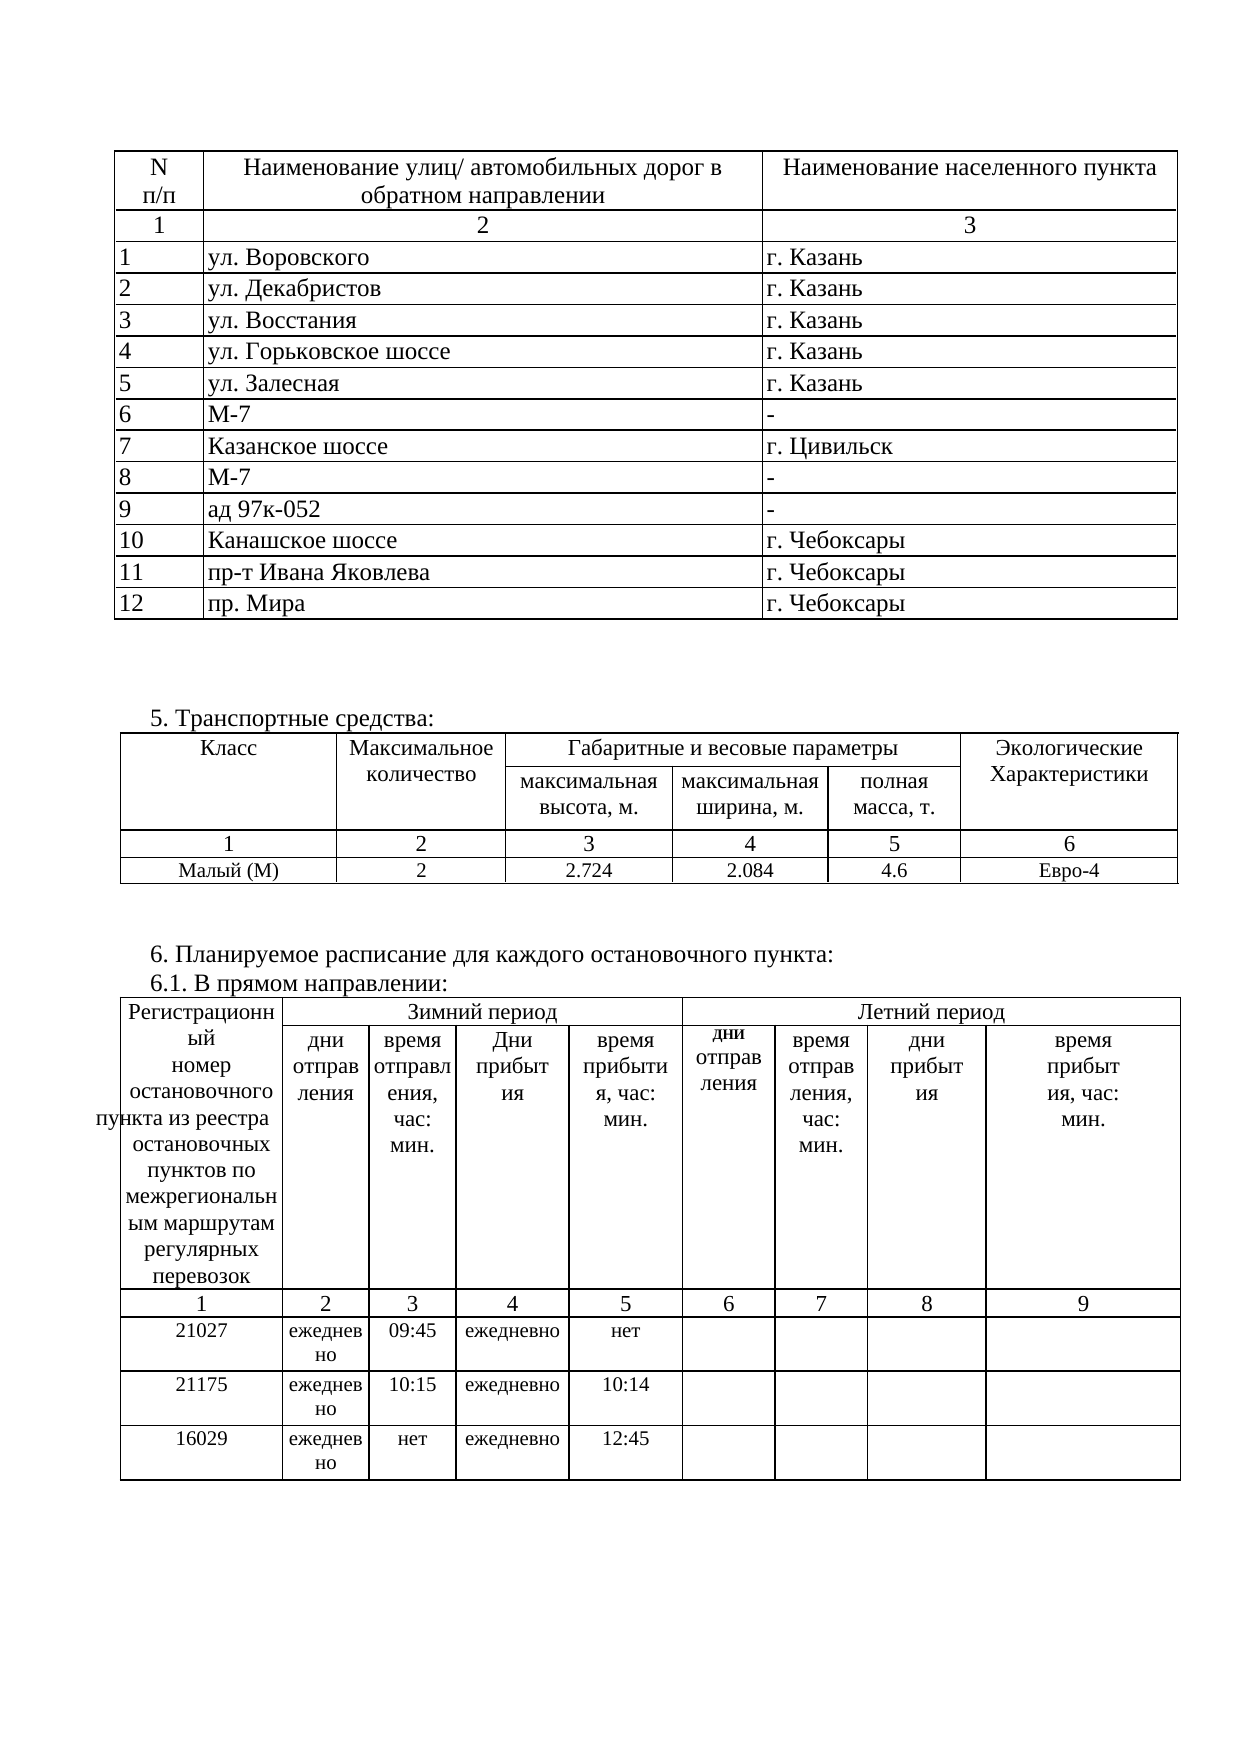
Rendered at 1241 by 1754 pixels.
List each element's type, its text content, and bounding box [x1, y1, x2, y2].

table_cell 2 [337, 858, 505, 882]
table_header Экологические Характеристики [961, 734, 1177, 829]
table_cell ежедневно [457, 1426, 568, 1479]
table_cell 4 [673, 831, 827, 857]
table_cell 11 [115, 556, 203, 587]
table_cell 9 [115, 493, 203, 524]
table_cell 16029 [121, 1426, 282, 1479]
table_cell 4 [115, 336, 203, 366]
table_cell дни прибыт ия [868, 1026, 985, 1288]
table_cell г. Цивильск [763, 429, 1177, 461]
table_cell 09:45 [370, 1318, 455, 1370]
table_cell Казанское шоссе [204, 431, 762, 461]
table_cell нет [570, 1318, 682, 1370]
table_cell 5 [829, 831, 960, 857]
text 6. Планируемое расписание для каждого остановочного пункта: [150, 939, 1090, 968]
table_cell г. Казань [763, 241, 1177, 272]
table_cell 4 [457, 1290, 568, 1316]
table_header Наименование населенного пункта [763, 152, 1177, 209]
table_cell пр. Мира [204, 588, 762, 618]
table_cell 6 [115, 399, 203, 429]
table_cell 3 [763, 209, 1177, 241]
table_cell дни отправ ления [283, 1026, 368, 1288]
table_cell г. Казань [763, 272, 1177, 303]
table_cell ул. Горьковское шоссе [204, 337, 762, 366]
table_cell [776, 1318, 867, 1370]
table_cell [868, 1426, 985, 1479]
table_cell 21175 [121, 1372, 282, 1425]
table_cell М-7 [204, 400, 762, 429]
table_cell 8 [115, 462, 203, 492]
table_cell 1 [115, 210, 203, 241]
table_cell Канашское шоссе [204, 525, 762, 555]
table_header Класс [121, 734, 336, 829]
table_cell 5 [115, 368, 203, 398]
table_cell г. Чебоксары [763, 524, 1177, 555]
table_cell 7 [776, 1290, 867, 1316]
table_header Летний период [683, 998, 1180, 1024]
table_cell максимальная высота, м. [506, 767, 672, 829]
table_cell ежедневно [457, 1318, 568, 1370]
table_cell г. Казань [763, 335, 1177, 366]
table_cell 4.6 [829, 858, 960, 882]
table_cell М-7 [204, 462, 762, 492]
table_cell нет [370, 1426, 455, 1479]
table_cell [987, 1426, 1180, 1479]
table_cell г. Чебоксары [763, 555, 1177, 587]
table_header Зимний период [283, 998, 682, 1024]
table_cell ежедневно [283, 1318, 368, 1370]
table_cell 1 [115, 242, 203, 272]
table_cell [987, 1372, 1180, 1425]
table_cell г. Казань [763, 304, 1177, 335]
table_cell [683, 1372, 774, 1425]
table_header Наименование улиц/ автомобильных дорог в обратном направлении [204, 152, 762, 209]
table_cell ул. Декабристов [204, 274, 762, 303]
table_cell 12:45 [570, 1426, 682, 1479]
table_cell 6 [683, 1290, 774, 1316]
table_header Максимальное количество [337, 734, 505, 829]
table_cell 12 [115, 588, 203, 618]
table_cell ул. Залесная [204, 368, 762, 398]
table_cell 8 [868, 1290, 985, 1316]
table_cell 10:15 [370, 1372, 455, 1425]
table_header N п/п [115, 152, 203, 209]
table_cell - [763, 492, 1177, 524]
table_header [121, 998, 282, 1288]
table_cell [987, 1318, 1180, 1370]
table_cell 2.084 [673, 858, 827, 882]
table_cell 10:14 [570, 1372, 682, 1425]
table_cell время отправ ления, час: мин. [776, 1026, 867, 1288]
table_cell [776, 1426, 867, 1479]
table_cell полная масса, т. [829, 767, 960, 829]
table_cell [683, 1426, 774, 1479]
table_cell 3 [115, 305, 203, 335]
table_cell ад 97к-052 [204, 494, 762, 524]
table_header Габаритные и весовые параметры [506, 734, 960, 766]
table_cell время отправл ения, час: мин. [370, 1026, 455, 1288]
table_cell 2.724 [506, 858, 672, 882]
table_cell 9 [987, 1290, 1180, 1316]
table_cell Малый (М) [121, 858, 336, 882]
table_cell 7 [115, 430, 203, 461]
table_cell 2 [115, 273, 203, 303]
text 5. Транспортные средства: [150, 703, 1090, 732]
table_cell время прибыти я, час: мин. [570, 1026, 682, 1288]
table_cell - [763, 461, 1177, 492]
table_cell [868, 1372, 985, 1425]
table_cell Евро-4 [961, 858, 1177, 882]
table_cell г. Чебоксары [763, 587, 1177, 618]
table_cell время прибыт ия, час: мин. [987, 1026, 1180, 1288]
table_cell 1 [121, 831, 336, 857]
table_cell пр-т Ивана Яковлева [204, 557, 762, 587]
table_cell 6 [961, 831, 1177, 857]
table_cell ежедневно [283, 1426, 368, 1479]
table_cell 5 [570, 1290, 682, 1316]
table_cell г. Казань [763, 366, 1177, 398]
table_cell 1 [121, 1290, 282, 1316]
table_cell 2 [337, 831, 505, 857]
table_cell 2 [283, 1290, 368, 1316]
table_cell [776, 1372, 867, 1425]
table_cell 10 [115, 525, 203, 555]
table_cell ул. Воровского [204, 242, 762, 272]
table_cell - [763, 398, 1177, 429]
table_cell ДНИ отправ ления [683, 1026, 774, 1288]
table_cell ул. Восстания [204, 305, 762, 335]
table_cell [868, 1318, 985, 1370]
table_cell 3 [506, 831, 672, 857]
table_cell 21027 [121, 1318, 282, 1370]
table_cell [683, 1318, 774, 1370]
table_cell ежедневно [457, 1372, 568, 1425]
table_cell ежедневно [283, 1372, 368, 1425]
table_cell максимальная ширина, м. [673, 767, 827, 829]
table_cell Дни прибыт ия [457, 1026, 568, 1288]
table_cell 3 [370, 1290, 455, 1316]
table_cell 2 [204, 211, 762, 241]
text 6.1. В прямом направлении: [150, 968, 1090, 997]
